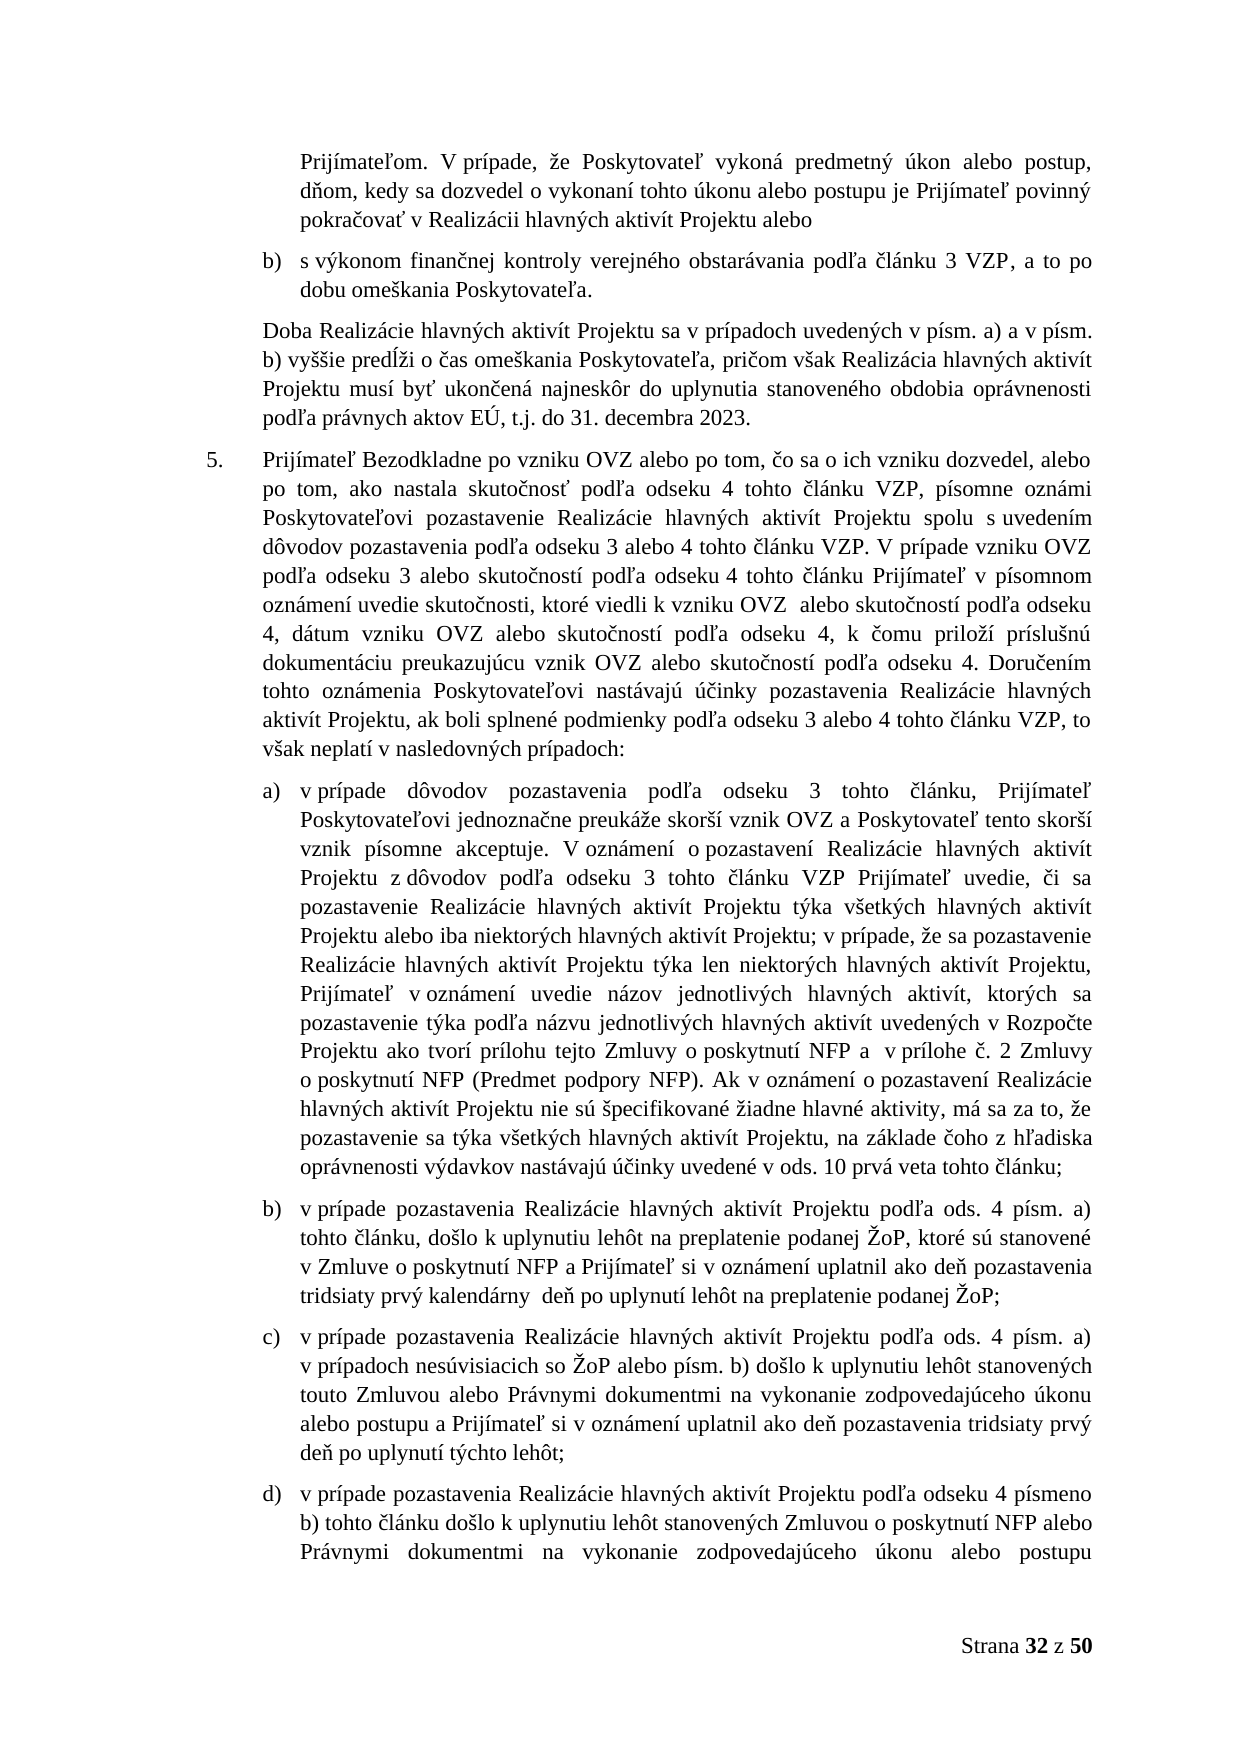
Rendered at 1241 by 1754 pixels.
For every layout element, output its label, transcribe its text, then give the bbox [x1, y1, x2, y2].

text Doba Realizácie hlavných aktivít Projektu sa v prípadoch uvedených v písm. a) a v písm. b) vyššie predĺži o čas omeškania Poskytovateľa, pričom však Realizácia hlavných aktivít Projektu musí byť ukončená najneskôr do uplynutia stanoveného obdobia oprávnenosti podľa právnych aktov EÚ, t.j. do 31. decembra 2023. [262, 317, 1092, 431]
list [262, 148, 1092, 232]
list Prijímateľ Bezodkladne po vzniku OVZ alebo po tom, čo sa o ich vzniku dozvedel, alebo po tom, ako nastala skutočnosť podľa odseku 4 tohto článku VZP, písomne oznámi Poskytovateľovi pozastavenie Realizácie hlavných aktivít Projektu spolu s uvedením dôvodov pozastavenia podľa odseku 3 alebo 4 tohto článku VZP. V prípade vzniku OVZ podľa odseku 3 alebo skutočností podľa odseku 4 tohto článku Prijímateľ v písomnom oznámení uvedie skutočnosti, ktoré viedli k vzniku OVZ alebo skutočností podľa odseku 4, dátum vzniku OVZ alebo skutočností podľa odseku 4, k čomu priloží príslušnú dokumentáciu preukazujúcu vznik OVZ alebo skutočností podľa odseku 4. Doručením tohto oznámenia Poskytovateľovi nastávajú účinky pozastavenia Realizácie hlavných aktivít Projektu, ak boli splnené podmienky podľa odseku 3 alebo 4 tohto článku VZP, to však neplatí v nasledovných prípadoch: [206, 446, 1092, 762]
list s výkonom finančnej kontroly verejného obstarávania podľa článku 3 VZP, a to po dobu omeškania Poskytovateľa. [262, 247, 1092, 302]
list v prípade pozastavenia Realizácie hlavných aktivít Projektu podľa ods. 4 písm. a) tohto článku, došlo k uplynutiu lehôt na preplatenie podanej ŽoP, ktoré sú stanovené v Zmluve o poskytnutí NFP a Prijímateľ si v oznámení uplatnil ako deň pozastavenia tridsiaty prvý kalendárny deň po uplynutí lehôt na preplatenie podanej ŽoP; [262, 1195, 1092, 1308]
list v prípade pozastavenia Realizácie hlavných aktivít Projektu podľa ods. 4 písm. a) v prípadoch nesúvisiacich so ŽoP alebo písm. b) došlo k uplynutiu lehôt stanovených touto Zmluvou alebo Právnymi dokumentmi na vykonanie zodpovedajúceho úkonu alebo postupu a Prijímateľ si v oznámení uplatnil ako deň pozastavenia tridsiaty prvý deň po uplynutí týchto lehôt; [262, 1323, 1092, 1465]
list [262, 1480, 1092, 1565]
list v prípade dôvodov pozastavenia podľa odseku 3 tohto článku, Prijímateľ Poskytovateľovi jednoznačne preukáže skorší vznik OVZ a Poskytovateľ tento skorší vznik písomne akceptuje. V oznámení o pozastavení Realizácie hlavných aktivít Projektu z dôvodov podľa odseku 3 tohto článku VZP Prijímateľ uvedie, či sa pozastavenie Realizácie hlavných aktivít Projektu týka všetkých hlavných aktivít Projektu alebo iba niektorých hlavných aktivít Projektu; v prípade, že sa pozastavenie Realizácie hlavných aktivít Projektu týka len niektorých hlavných aktivít Projektu, Prijímateľ v oznámení uvedie názov jednotlivých hlavných aktivít, ktorých sa pozastavenie týka podľa názvu jednotlivých hlavných aktivít uvedených v Rozpočte Projektu ako tvorí prílohu tejto Zmluvy o poskytnutí NFP a v prílohe č. 2 Zmluvy o poskytnutí NFP (Predmet podpory NFP). Ak v oznámení o pozastavení Realizácie hlavných aktivít Projektu nie sú špecifikované žiadne hlavné aktivity, má sa za to, že pozastavenie sa týka všetkých hlavných aktivít Projektu, na základe čoho z hľadiska oprávnenosti výdavkov nastávajú účinky uvedené v ods. 10 prvá veta tohto článku; [262, 777, 1092, 1180]
